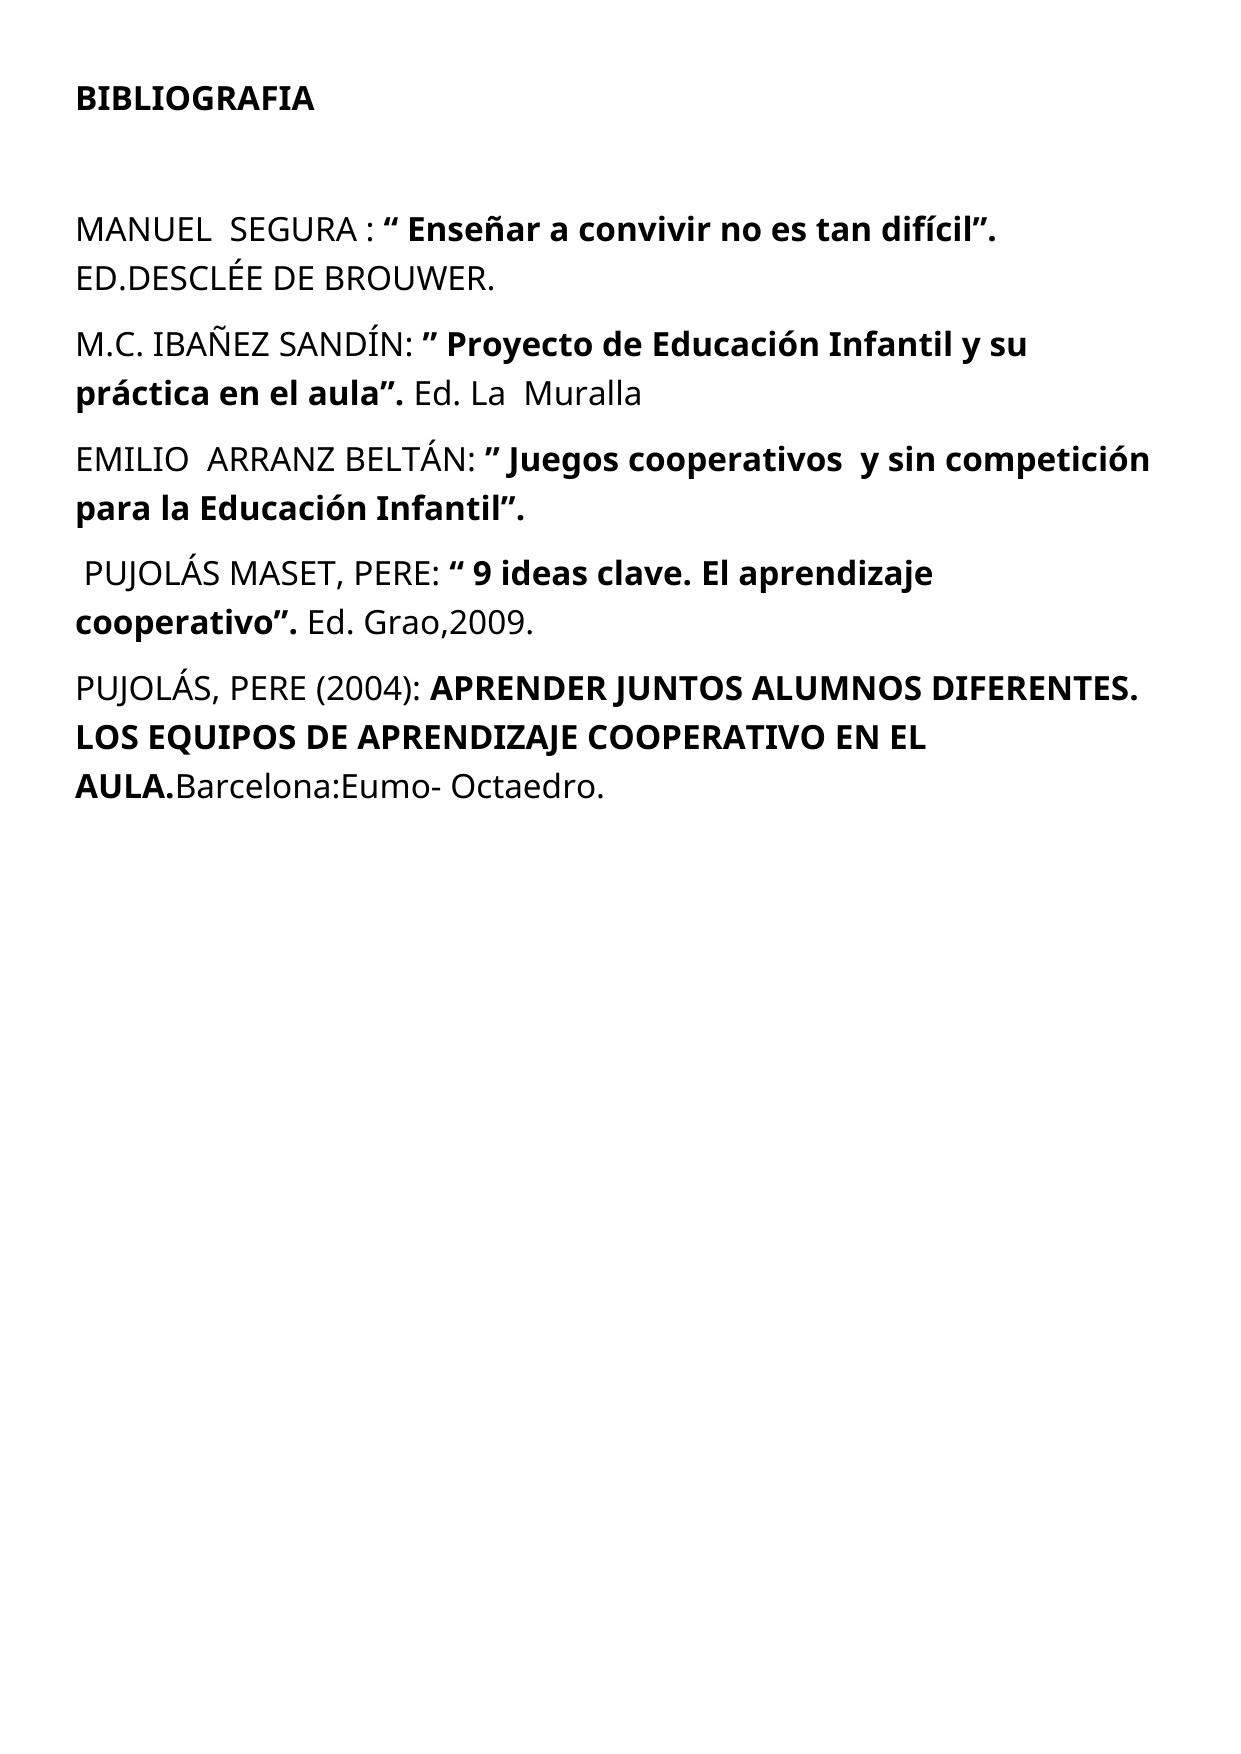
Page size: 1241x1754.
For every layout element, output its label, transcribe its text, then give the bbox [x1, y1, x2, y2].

text BIBLIOGRAFIA [75, 75, 1165, 120]
text MANUEL SEGURA : “ Enseñar a convivir no es tan difícil”. ED.DESCLÉE DE BROUWER. [75, 206, 1165, 301]
text PUJOLÁS MASET, PERE: “ 9 ideas clave. El aprendizaje cooperativo”. Ed. Grao,2009. [75, 550, 1165, 644]
text PUJOLÁS, PERE (2004): APRENDER JUNTOS ALUMNOS DIFERENTES. LOS EQUIPOS DE APRENDIZAJE COOPERATIVO EN EL AULA.Barcelona:Eumo- Octaedro. [75, 664, 1165, 808]
text EMILIO ARRANZ BELTÁN: ” Juegos cooperativos y sin competición para la Educación Infantil”. [75, 435, 1165, 530]
text M.C. IBAÑEZ SANDÍN: ” Proyecto de Educación Infantil y su práctica en el aula”. Ed. La Muralla [75, 321, 1165, 415]
